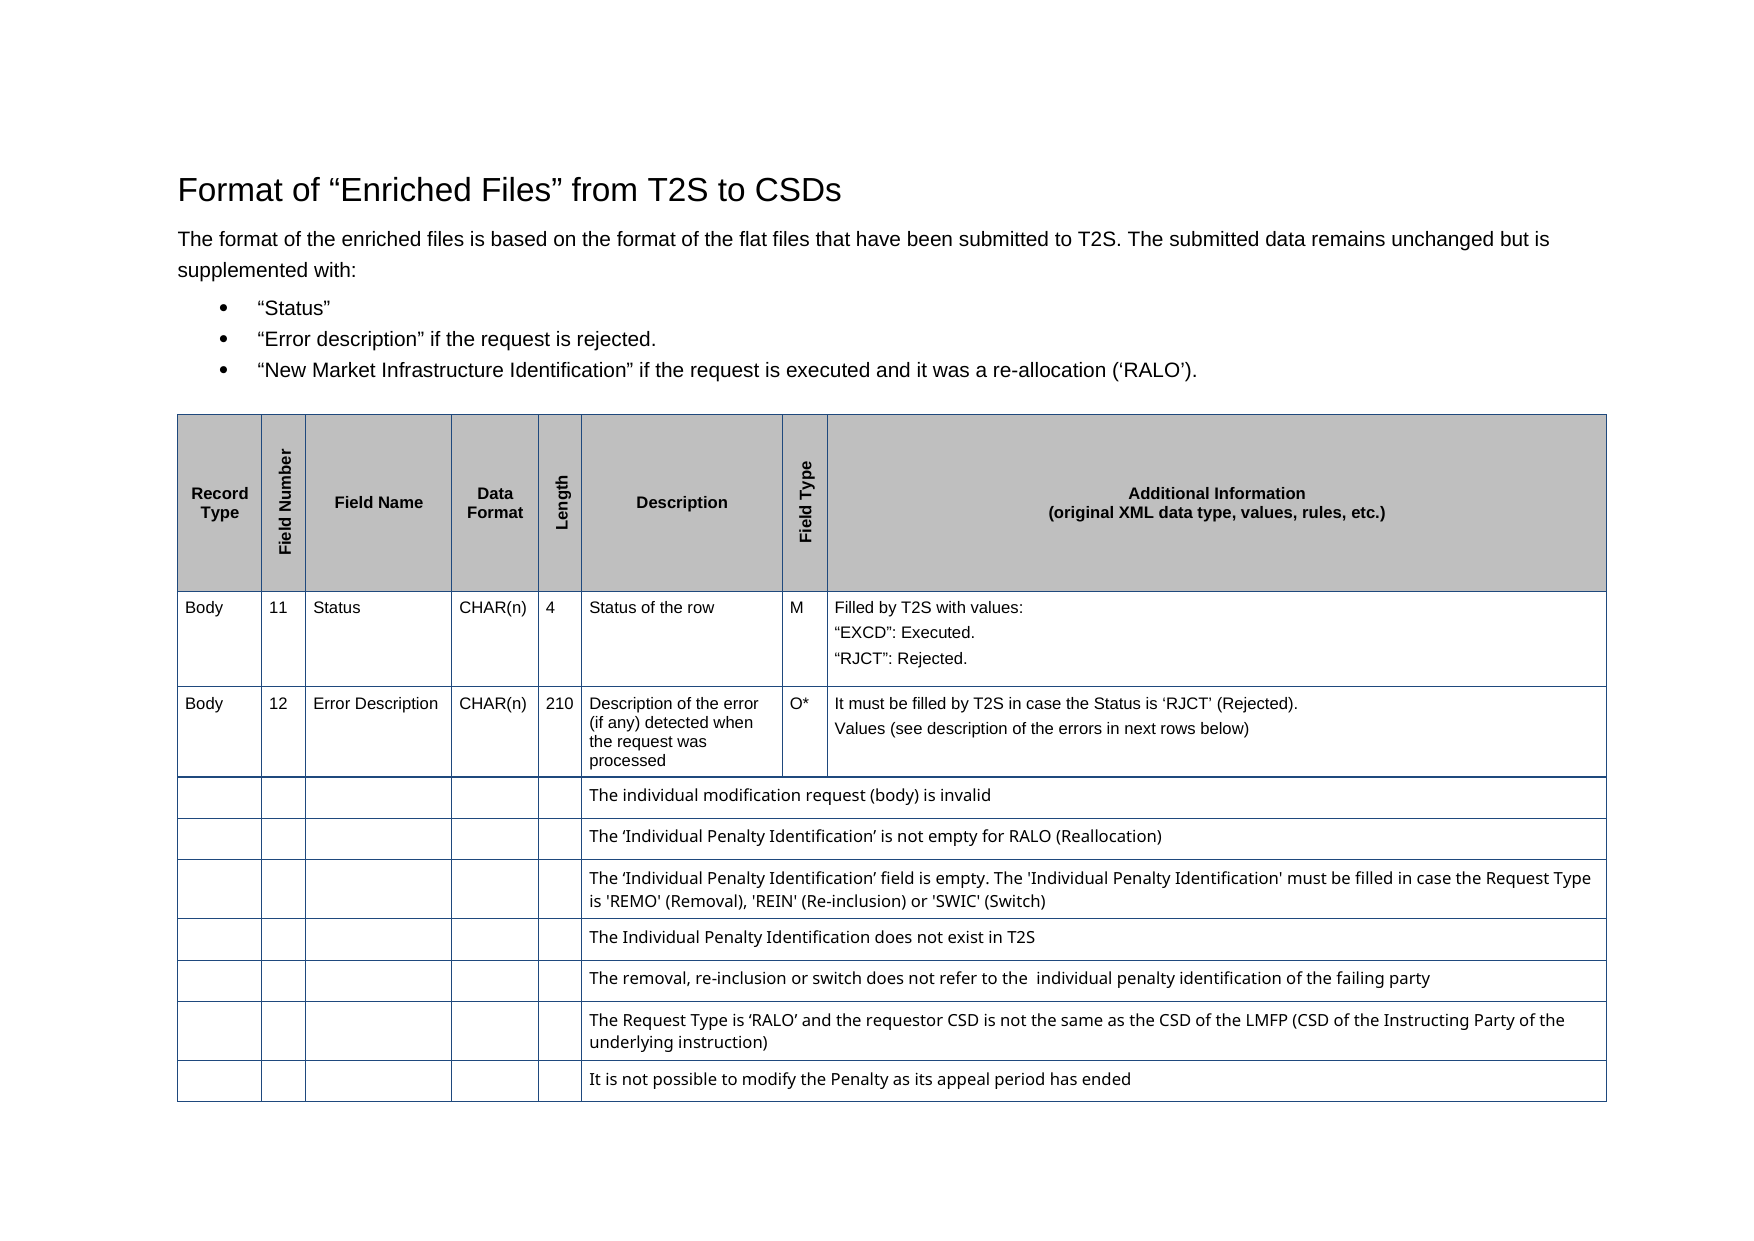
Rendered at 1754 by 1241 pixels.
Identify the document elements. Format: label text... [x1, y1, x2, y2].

table_cell [262, 961, 305, 1001]
table_cell The removal, re-inclusion or switch does not refer to the individual penalty identification of the failing party [582, 961, 1606, 1001]
table_cell [306, 919, 451, 959]
table_cell The individual modification request (body) is invalid [582, 778, 1606, 818]
table_cell Error Description [306, 687, 451, 776]
table_cell It is not possible to modify the Penalty as its appeal period has ended [582, 1061, 1606, 1101]
table_cell [178, 919, 261, 959]
table_cell CHAR(n) [452, 687, 538, 776]
table_header Field Type [783, 415, 827, 591]
table_cell [452, 778, 538, 818]
table_cell [178, 1061, 261, 1101]
table_cell The ‘Individual Penalty Identification’ field is empty. The 'Individual Penalty Identification' must be filled in case the Request Type is 'REMO' (Removal), 'REIN' (Re-inclusion) or 'SWIC' (Switch) [582, 860, 1606, 918]
table_cell [306, 778, 451, 818]
table_cell [178, 860, 261, 918]
table_cell [452, 919, 538, 959]
table_cell [539, 1061, 581, 1101]
table_cell [262, 1061, 305, 1101]
table_cell [262, 819, 305, 859]
table_cell O* [783, 687, 827, 776]
table_header Record Type [178, 415, 261, 591]
table_cell Filled by T2S with values: “EXCD”: Executed. “RJCT”: Rejected. [828, 592, 1606, 686]
table_header Description [582, 415, 782, 591]
table_cell 11 [262, 592, 305, 686]
table_cell [539, 860, 581, 918]
table_cell Description of the error (if any) detected when the request was processed [582, 687, 782, 776]
table_cell [452, 860, 538, 918]
table_cell [306, 860, 451, 918]
table_cell [306, 1061, 451, 1101]
table_cell [262, 1002, 305, 1060]
table_cell [306, 961, 451, 1001]
list “Error description” if the request is rejected. [220, 321, 1606, 353]
table_cell [539, 819, 581, 859]
subtitle Format of “Enriched Files” from T2S to CSDs [177, 170, 1606, 209]
table_cell The ‘Individual Penalty Identification’ is not empty for RALO (Reallocation) [582, 819, 1606, 859]
table_cell [452, 1002, 538, 1060]
table_cell 12 [262, 687, 305, 776]
table_cell Body [178, 687, 261, 776]
table_cell [178, 1002, 261, 1060]
table_cell [262, 778, 305, 818]
table_cell CHAR(n) [452, 592, 538, 686]
table_cell [178, 778, 261, 818]
table_cell Body [178, 592, 261, 686]
table_cell [539, 919, 581, 959]
table_cell It must be filled by T2S in case the Status is ‘RJCT’ (Rejected). Values (see description of the errors in next rows below) [828, 687, 1606, 776]
table_cell The Request Type is ‘RALO’ and the requestor CSD is not the same as the CSD of the LMFP (CSD of the Instructing Party of the underlying instruction) [582, 1002, 1606, 1060]
list “Status” [220, 290, 1606, 321]
table_header Additional Information (original XML data type, values, rules, etc.) [828, 415, 1606, 591]
table_cell [262, 860, 305, 918]
table_cell Status of the row [582, 592, 782, 686]
table_cell [452, 1061, 538, 1101]
table_cell [539, 1002, 581, 1060]
list “New Market Infrastructure Identification” if the request is executed and it was a re-allocation (‘RALO’). [220, 353, 1606, 384]
table_header Field Name [306, 415, 451, 591]
table_cell [539, 778, 581, 818]
text The format of the enriched files is based on the format of the flat files that have been submitted to T2S. The submitted data remains unchanged but is supplemented with: [177, 221, 1606, 284]
table_cell [178, 961, 261, 1001]
table_header Length [539, 415, 581, 591]
table_cell [539, 961, 581, 1001]
table_cell [262, 919, 305, 959]
table_header Field Number [262, 415, 305, 591]
table_cell Status [306, 592, 451, 686]
table_cell 210 [539, 687, 581, 776]
table_cell [452, 961, 538, 1001]
table_cell [306, 819, 451, 859]
table_cell M [783, 592, 827, 686]
table_cell [306, 1002, 451, 1060]
table_cell [178, 819, 261, 859]
table_cell The Individual Penalty Identification does not exist in T2S [582, 919, 1606, 959]
table_cell 4 [539, 592, 581, 686]
table_cell [452, 819, 538, 859]
table_header Data Format [452, 415, 538, 591]
